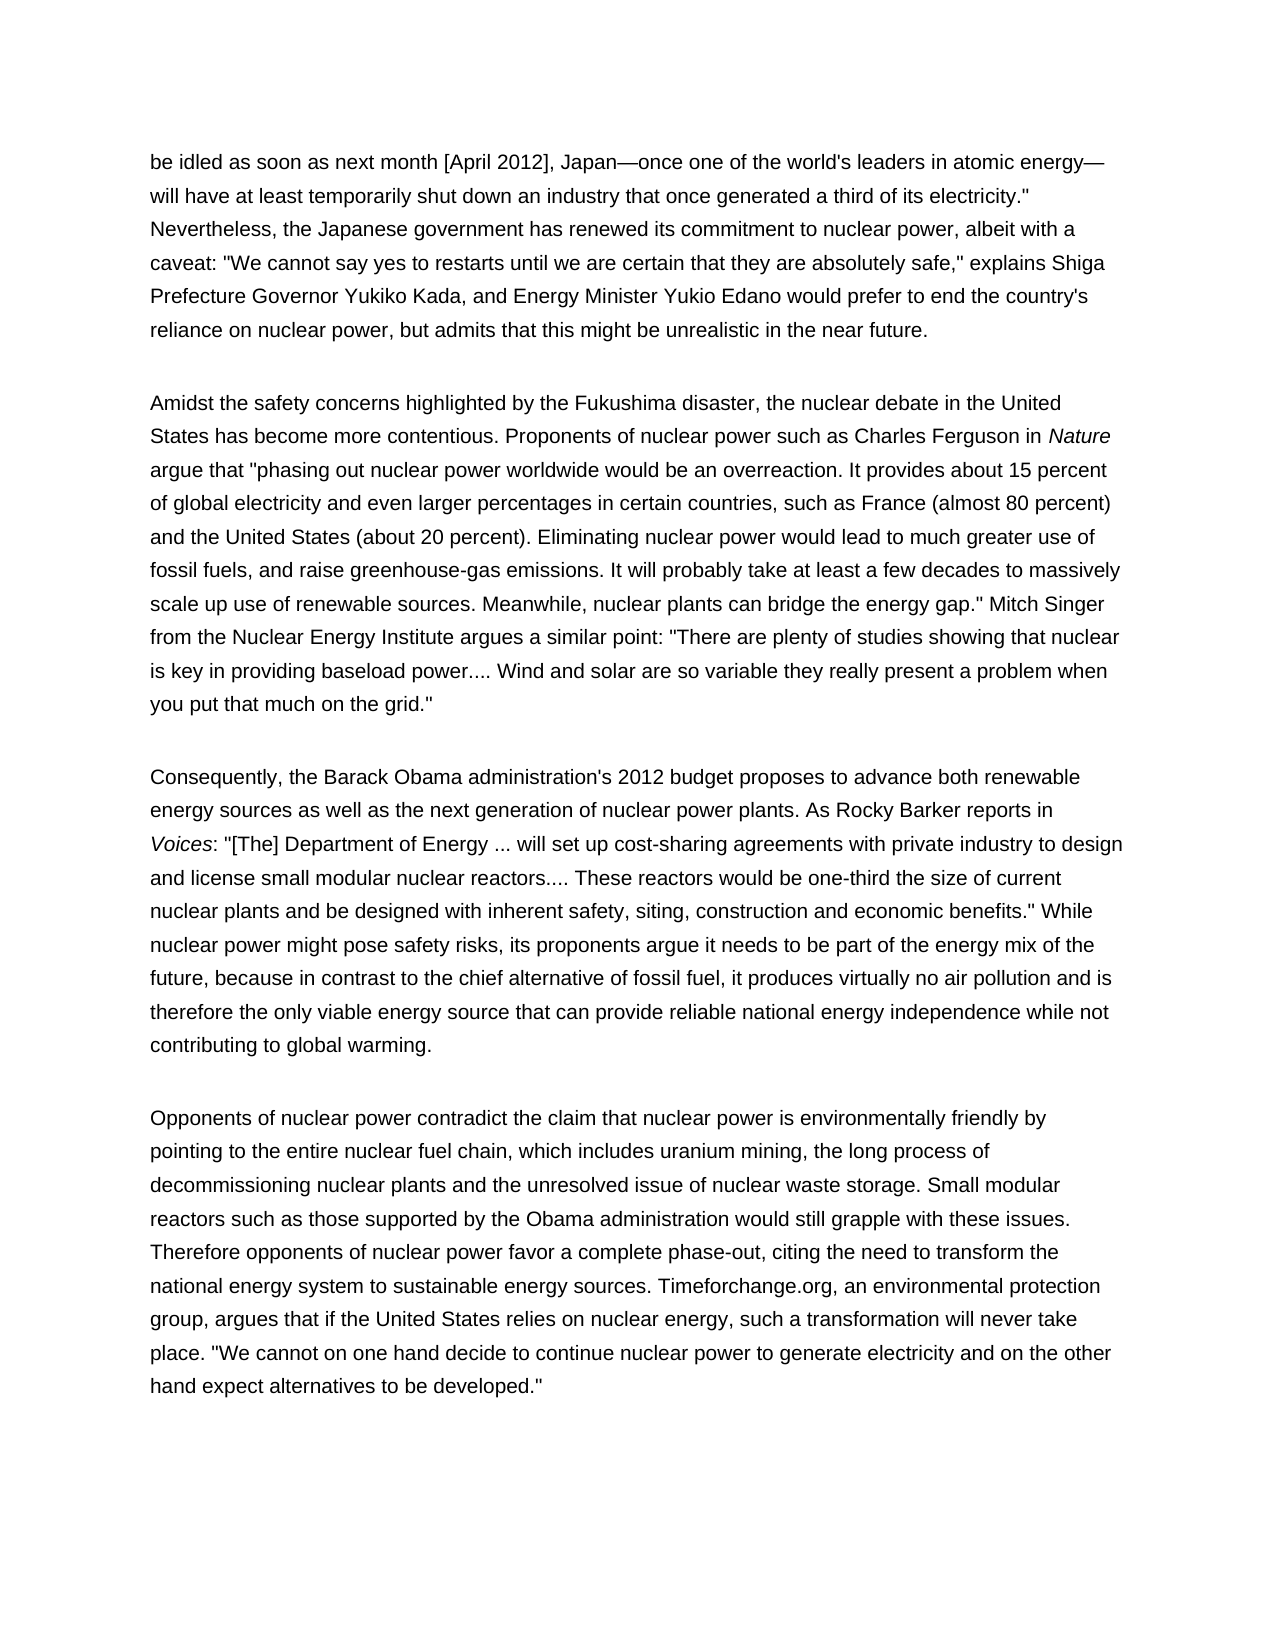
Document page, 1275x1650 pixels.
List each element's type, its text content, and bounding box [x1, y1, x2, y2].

text Opponents of nuclear power contradict the claim that nuclear power is environmentally friendly by pointing to the entire nuclear fuel chain, which includes uranium mining, the long process of decommissioning nuclear plants and the unresolved issue of nuclear waste storage. Small modular reactors such as those supported by the Obama administration would still grapple with these issues. Therefore opponents of nuclear power favor a complete phase-out, citing the need to transform the national energy system to sustainable energy sources. Timeforchange.org, an environmental protection group, argues that if the United States relies on nuclear energy, such a transformation will never take place. "We cannot on one hand decide to continue nuclear power to generate electricity and on the other hand expect alternatives to be developed." [150, 1106, 1125, 1398]
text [150, 150, 1125, 342]
text Consequently, the Barack Obama administration's 2012 budget proposes to advance both renewable energy sources as well as the next generation of nuclear power plants. As Rocky Barker reports in Voices: "[The] Department of Energy ... will set up cost-sharing agreements with private industry to design and license small modular nuclear reactors.... These reactors would be one-third the size of current nuclear plants and be designed with inherent safety, siting, construction and economic benefits." While nuclear power might pose safety risks, its proponents argue it needs to be part of the energy mix of the future, because in contrast to the chief alternative of fossil fuel, it produces virtually no air pollution and is therefore the only viable energy source that can provide reliable national energy independence while not contributing to global warming. [150, 765, 1125, 1057]
text Amidst the safety concerns highlighted by the Fukushima disaster, the nuclear debate in the United States has become more contentious. Proponents of nuclear power such as Charles Ferguson in Nature argue that "phasing out nuclear power worldwide would be an overreaction. It provides about 15 percent of global electricity and even larger percentages in certain countries, such as France (almost 80 percent) and the United States (about 20 percent). Eliminating nuclear power would lead to much greater use of fossil fuels, and raise greenhouse-gas emissions. It will probably take at least a few decades to massively scale up use of renewable sources. Meanwhile, nuclear plants can bridge the energy gap." Mitch Singer from the Nuclear Energy Institute argues a similar point: "There are plenty of studies showing that nuclear is key in providing baseload power.... Wind and solar are so variable they really present a problem when you put that much on the grid." [150, 390, 1125, 716]
